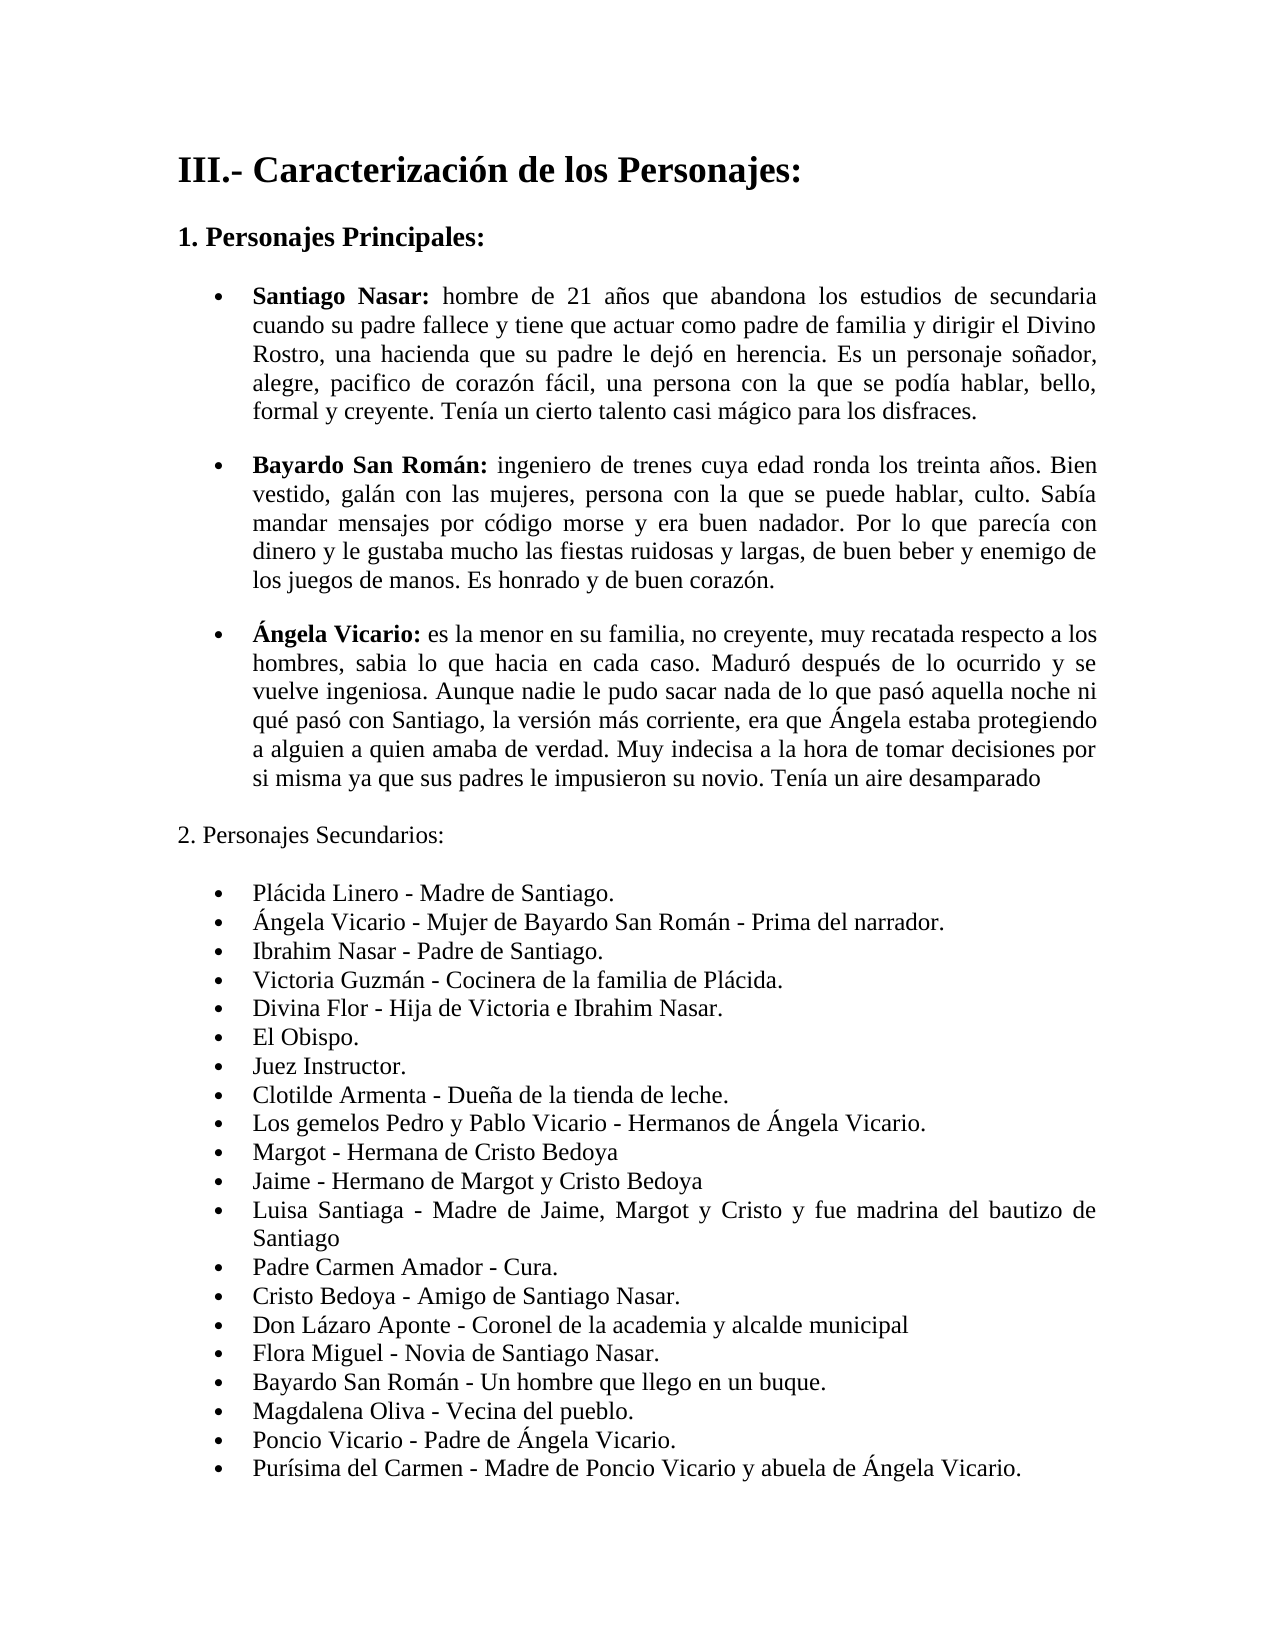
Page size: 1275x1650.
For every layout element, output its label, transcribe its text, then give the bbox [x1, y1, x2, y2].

list Clotilde Armenta - Dueña de la tienda de leche. [215, 1080, 1098, 1108]
list Margot - Hermana de Cristo Bedoya [215, 1137, 1098, 1166]
list Don Lázaro Aponte - Coronel de la academia y alcalde municipal [215, 1310, 1098, 1338]
list Los gemelos Pedro y Pablo Vicario - Hermanos de Ángela Vicario. [215, 1108, 1098, 1137]
list Cristo Bedoya - Amigo de Santiago Nasar. [215, 1281, 1098, 1310]
list Bayardo San Román - Un hombre que llego en un buque. [215, 1367, 1098, 1396]
list Magdalena Oliva - Vecina del pueblo. [215, 1396, 1098, 1425]
list Jaime - Hermano de Margot y Cristo Bedoya [215, 1166, 1098, 1195]
list El Obispo. [215, 1022, 1098, 1051]
text 2. Personajes Secundarios: [177, 821, 1098, 849]
list Poncio Vicario - Padre de Ángela Vicario. [215, 1425, 1098, 1453]
text 1. Personajes Principales: [177, 220, 1098, 252]
list Bayardo San Román: ingeniero de trenes cuya edad ronda los treinta años. Bien vestido, galán con las mujeres, persona con la que se puede hablar, culto. Sabía mandar mensajes por código morse y era buen nadador. Por lo que parecía con dinero y le gustaba mucho las fiestas ruidosas y largas, de buen beber y enemigo de los juegos de manos. Es honrado y de buen corazón. [215, 450, 1098, 594]
list Ángela Vicario - Mujer de Bayardo San Román - Prima del narrador. [215, 907, 1098, 936]
list Purísima del Carmen - Madre de Poncio Vicario y abuela de Ángela Vicario. [215, 1453, 1098, 1482]
list Plácida Linero - Madre de Santiago. [215, 878, 1098, 907]
list Flora Miguel - Novia de Santiago Nasar. [215, 1338, 1098, 1367]
list Ibrahim Nasar - Padre de Santiago. [215, 936, 1098, 965]
list Santiago Nasar: hombre de 21 años que abandona los estudios de secundaria cuando su padre fallece y tiene que actuar como padre de familia y dirigir el Divino Rostro, una hacienda que su padre le dejó en herencia. Es un personaje soñador, alegre, pacifico de corazón fácil, una persona con la que se podía hablar, bello, formal y creyente. Tenía un cierto talento casi mágico para los disfraces. [215, 281, 1098, 425]
list Luisa Santiaga - Madre de Jaime, Margot y Cristo y fue madrina del bautizo de Santiago [215, 1195, 1098, 1252]
list Padre Carmen Amador - Cura. [215, 1252, 1098, 1281]
text III.- Caracterización de los Personajes: [177, 148, 1098, 191]
list Ángela Vicario: es la menor en su familia, no creyente, muy recatada respecto a los hombres, sabia lo que hacia en cada caso. Maduró después de lo ocurrido y se vuelve ingeniosa. Aunque nadie le pudo sacar nada de lo que pasó aquella noche ni qué pasó con Santiago, la versión más corriente, era que Ángela estaba protegiendo a alguien a quien amaba de verdad. Muy indecisa a la hora de tomar decisiones por si misma ya que sus padres le impusieron su novio. Tenía un aire desamparado [215, 619, 1098, 791]
list Victoria Guzmán - Cocinera de la familia de Plácida. [215, 965, 1098, 993]
list Divina Flor - Hija de Victoria e Ibrahim Nasar. [215, 993, 1098, 1022]
list Juez Instructor. [215, 1051, 1098, 1080]
